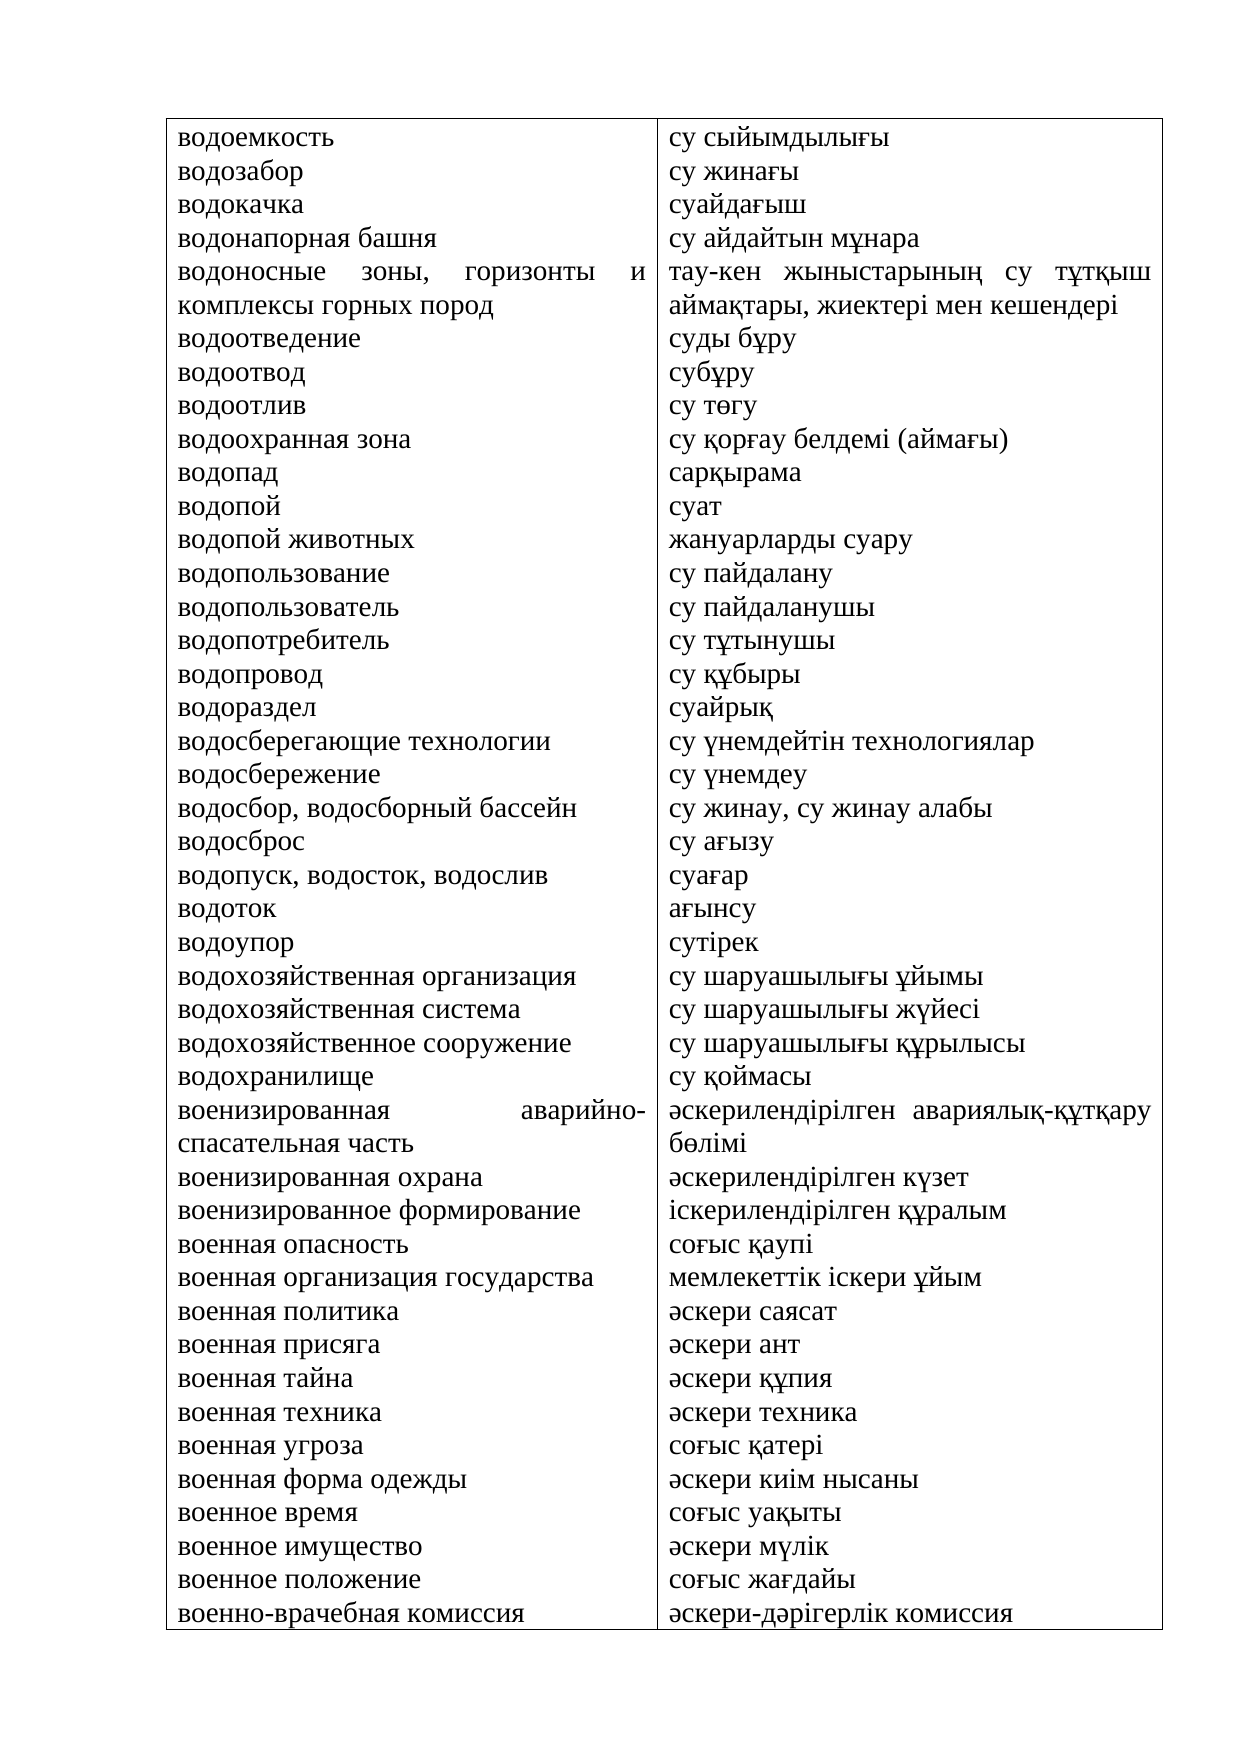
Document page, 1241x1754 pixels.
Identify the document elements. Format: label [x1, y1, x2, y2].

table_header [167, 119, 657, 1628]
table_header [658, 119, 1162, 1628]
